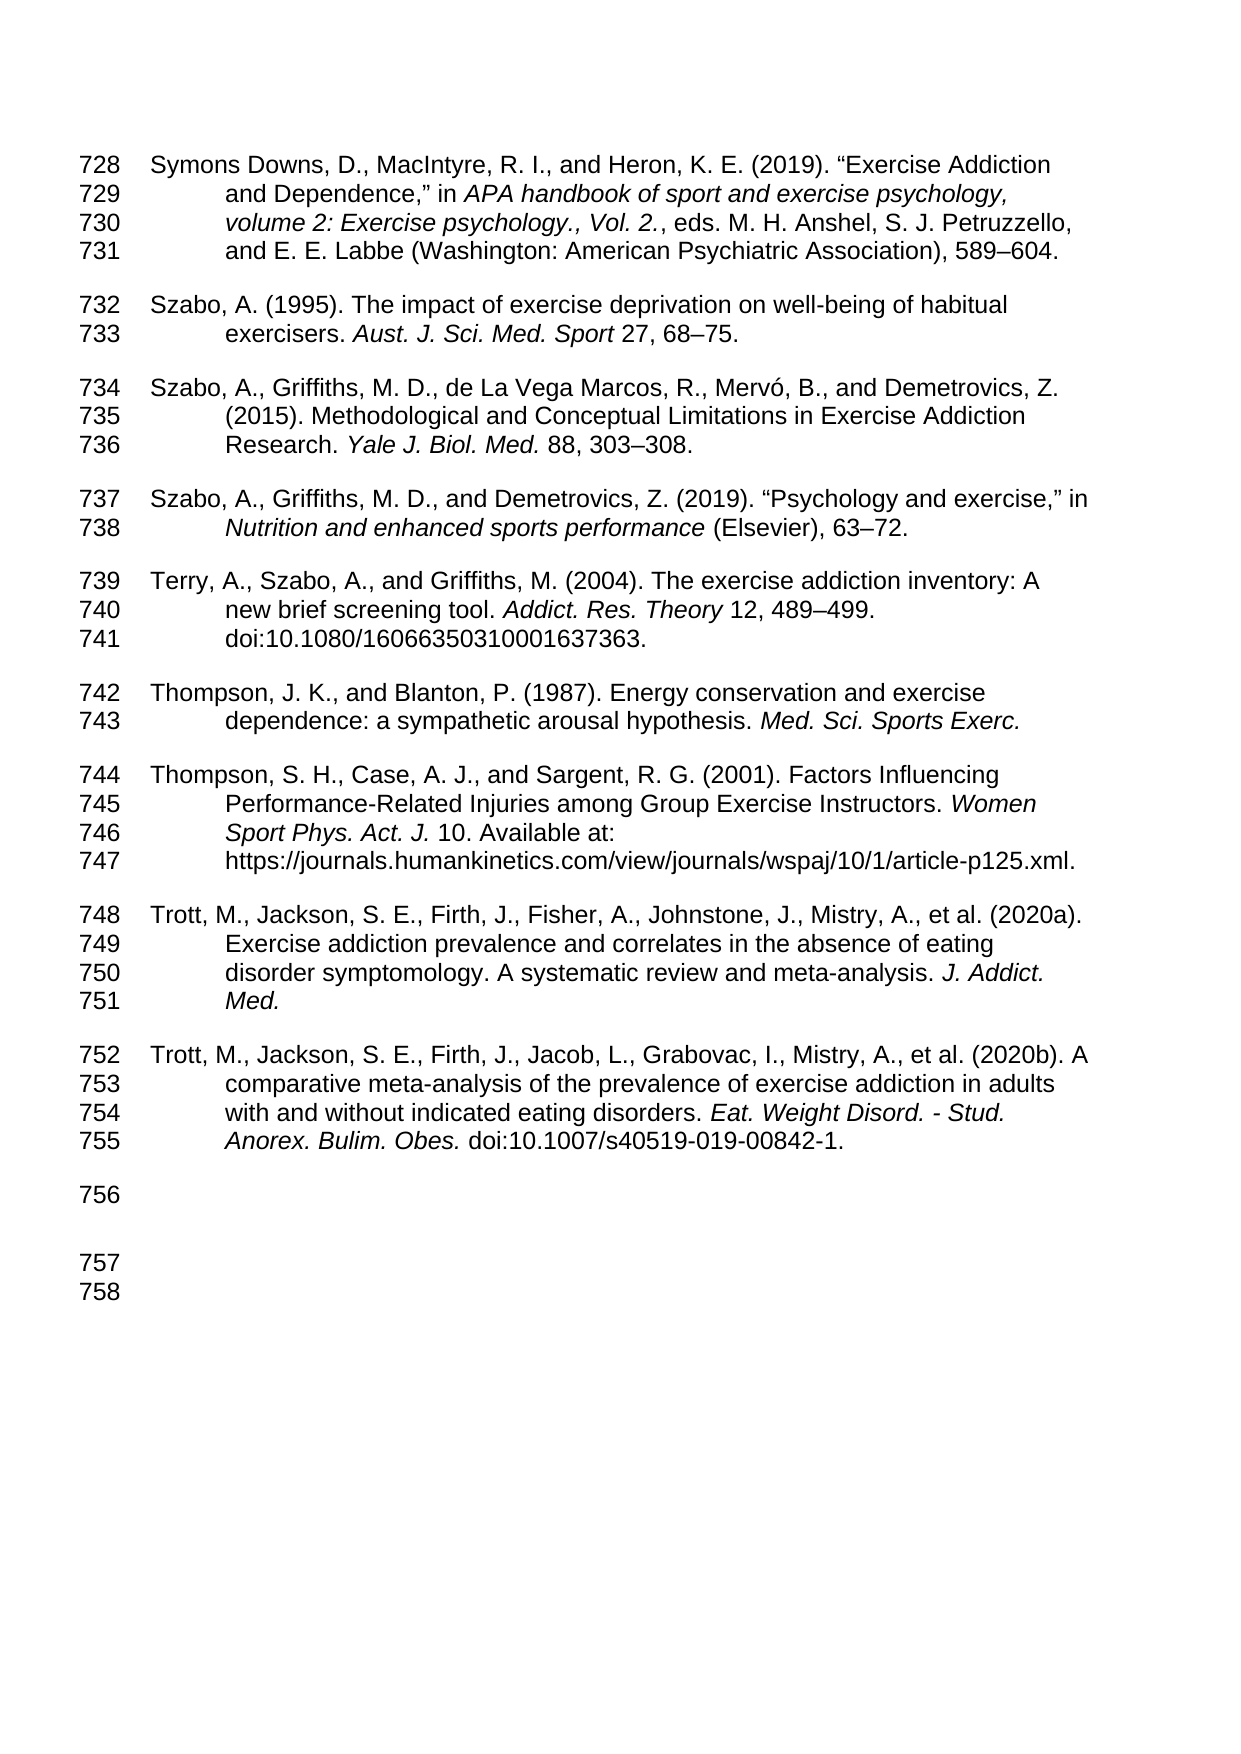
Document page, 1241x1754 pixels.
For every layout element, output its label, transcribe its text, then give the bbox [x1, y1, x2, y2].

text Szabo, A., Griffiths, M. D., and Demetrovics, Z. (2019). “Psychology and exercise,” in Nutrition and enhanced sports performance (Elsevier), 63–72. [150, 484, 1090, 541]
text Symons Downs, D., MacIntyre, R. I., and Heron, K. E. (2019). “Exercise Addiction and Dependence,” in APA handbook of sport and exercise psychology, volume 2: Exercise psychology., Vol. 2., eds. M. H. Anshel, S. J. Petruzzello, and E. E. Labbe (Washington: American Psychiatric Association), 589–604. [150, 150, 1090, 265]
text Terry, A., Szabo, A., and Griffiths, M. (2004). The exercise addiction inventory: A new brief screening tool. Addict. Res. Theory 12, 489–499. doi:10.1080/16066350310001637363. [150, 566, 1090, 652]
text Trott, M., Jackson, S. E., Firth, J., Fisher, A., Johnstone, J., Mistry, A., et al. (2020a). Exercise addiction prevalence and correlates in the absence of eating disorder symptomology. A systematic review and meta-analysis. J. Addict. Med. [150, 900, 1090, 1015]
text Thompson, J. K., and Blanton, P. (1987). Energy conservation and exercise dependence: a sympathetic arousal hypothesis. Med. Sci. Sports Exerc. [150, 677, 1090, 735]
text Szabo, A., Griffiths, M. D., de La Vega Marcos, R., Mervó, B., and Demetrovics, Z. (2015). Methodological and Conceptual Limitations in Exercise Addiction Research. Yale J. Biol. Med. 88, 303–308. [150, 372, 1090, 459]
text Thompson, S. H., Case, A. J., and Sargent, R. G. (2001). Factors Influencing Performance-Related Injuries among Group Exercise Instructors. Women Sport Phys. Act. J. 10. Available at: https://journals.humankinetics.com/view/journals/wspaj/10/1/article-p125.xml. [150, 760, 1090, 875]
text Trott, M., Jackson, S. E., Firth, J., Jacob, L., Grabovac, I., Mistry, A., et al. (2020b). A comparative meta-analysis of the prevalence of exercise addiction in adults with and without indicated eating disorders. Eat. Weight Disord. - Stud. Anorex. Bulim. Obes. doi:10.1007/s40519-019-00842-1. [150, 1040, 1090, 1155]
text Szabo, A. (1995). The impact of exercise deprivation on well-being of habitual exercisers. Aust. J. Sci. Med. Sport 27, 68–75. [150, 290, 1090, 347]
